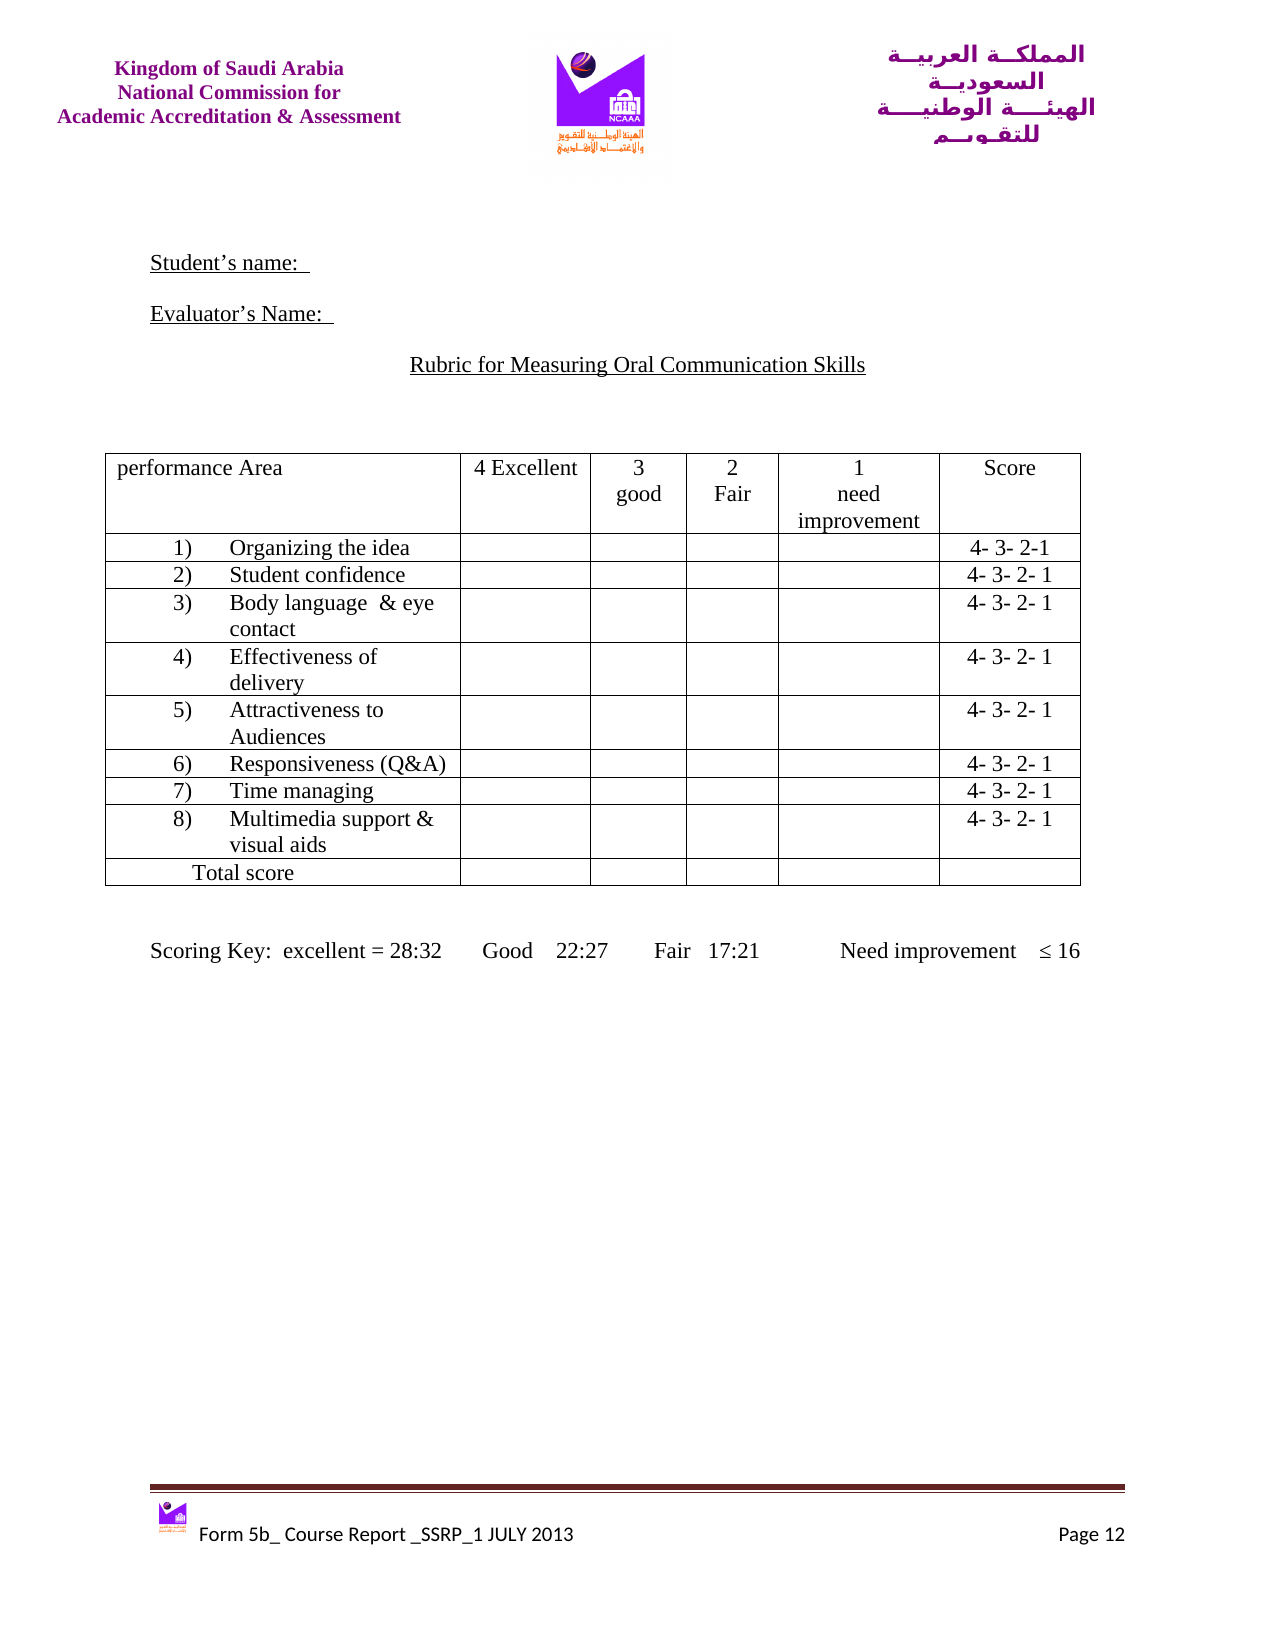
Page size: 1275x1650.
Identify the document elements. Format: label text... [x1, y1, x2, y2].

text Rubric for Measuring Oral Communication Skills [150, 351, 1125, 377]
picture [150, 1495, 195, 1541]
table_cell [591, 534, 686, 561]
table_cell 4- 3- 2- 1 [940, 562, 1080, 588]
table_cell [687, 589, 778, 642]
table_cell 4- 3- 2-1 [940, 534, 1080, 561]
table_cell [461, 589, 590, 642]
table_cell 4- 3- 2- 1 [940, 643, 1080, 695]
text Scoring Key: excellent = 28:32 Good 22:27 Fair 17:21 Need improvement ≤ 16 [150, 937, 1125, 963]
table_cell [591, 750, 686, 777]
table_cell [687, 562, 778, 588]
table_cell 4- 3- 2- 1 [940, 778, 1080, 804]
table_cell [591, 859, 686, 885]
table_cell [779, 805, 939, 858]
table_cell [687, 750, 778, 777]
table_header Score [940, 454, 1080, 533]
table_cell [779, 589, 939, 642]
table_cell [591, 805, 686, 858]
table_cell [940, 859, 1080, 885]
table_cell [461, 534, 590, 561]
table_cell [461, 859, 590, 885]
table_header 2 Fair [687, 454, 778, 533]
table_cell [591, 778, 686, 804]
picture [528, 30, 672, 182]
table_cell [687, 696, 778, 749]
table_cell Multimedia support & visual aids [106, 805, 460, 858]
table_cell [687, 534, 778, 561]
table_cell [461, 750, 590, 777]
table_cell [461, 643, 590, 695]
table_header 3 good [591, 454, 686, 533]
table_cell [591, 643, 686, 695]
table_cell [779, 643, 939, 695]
table_cell [779, 534, 939, 561]
text Evaluator’s Name: [150, 300, 1125, 326]
table_cell [591, 696, 686, 749]
table_cell Student confidence [106, 562, 460, 588]
table_cell Body language & eye contact [106, 589, 460, 642]
table_cell Time managing [106, 778, 460, 804]
table_cell 4- 3- 2- 1 [940, 805, 1080, 858]
table_cell Responsiveness (Q&A) [106, 750, 460, 777]
table_cell [687, 859, 778, 885]
text Student’s name: [150, 249, 1125, 275]
table_cell [461, 778, 590, 804]
table_cell [779, 859, 939, 885]
table_cell 4- 3- 2- 1 [940, 589, 1080, 642]
table_cell Total score [106, 859, 460, 885]
table_cell 4- 3- 2- 1 [940, 696, 1080, 749]
table_header 4 Excellent [461, 454, 590, 533]
table_cell [779, 696, 939, 749]
table_cell [461, 696, 590, 749]
table_header performance Area [106, 454, 460, 533]
table_cell [461, 562, 590, 588]
table_cell 4- 3- 2- 1 [940, 750, 1080, 777]
table_cell Organizing the idea [106, 534, 460, 561]
table_cell [687, 643, 778, 695]
table_cell Attractiveness to Audiences [106, 696, 460, 749]
table_cell [461, 805, 590, 858]
table_cell [779, 562, 939, 588]
table_cell [779, 778, 939, 804]
table_cell [687, 778, 778, 804]
table_cell [779, 750, 939, 777]
table_cell Effectiveness of delivery [106, 643, 460, 695]
table_header 1 need improvement [779, 454, 939, 533]
table_cell [687, 805, 778, 858]
table_cell [591, 589, 686, 642]
table_cell [591, 562, 686, 588]
